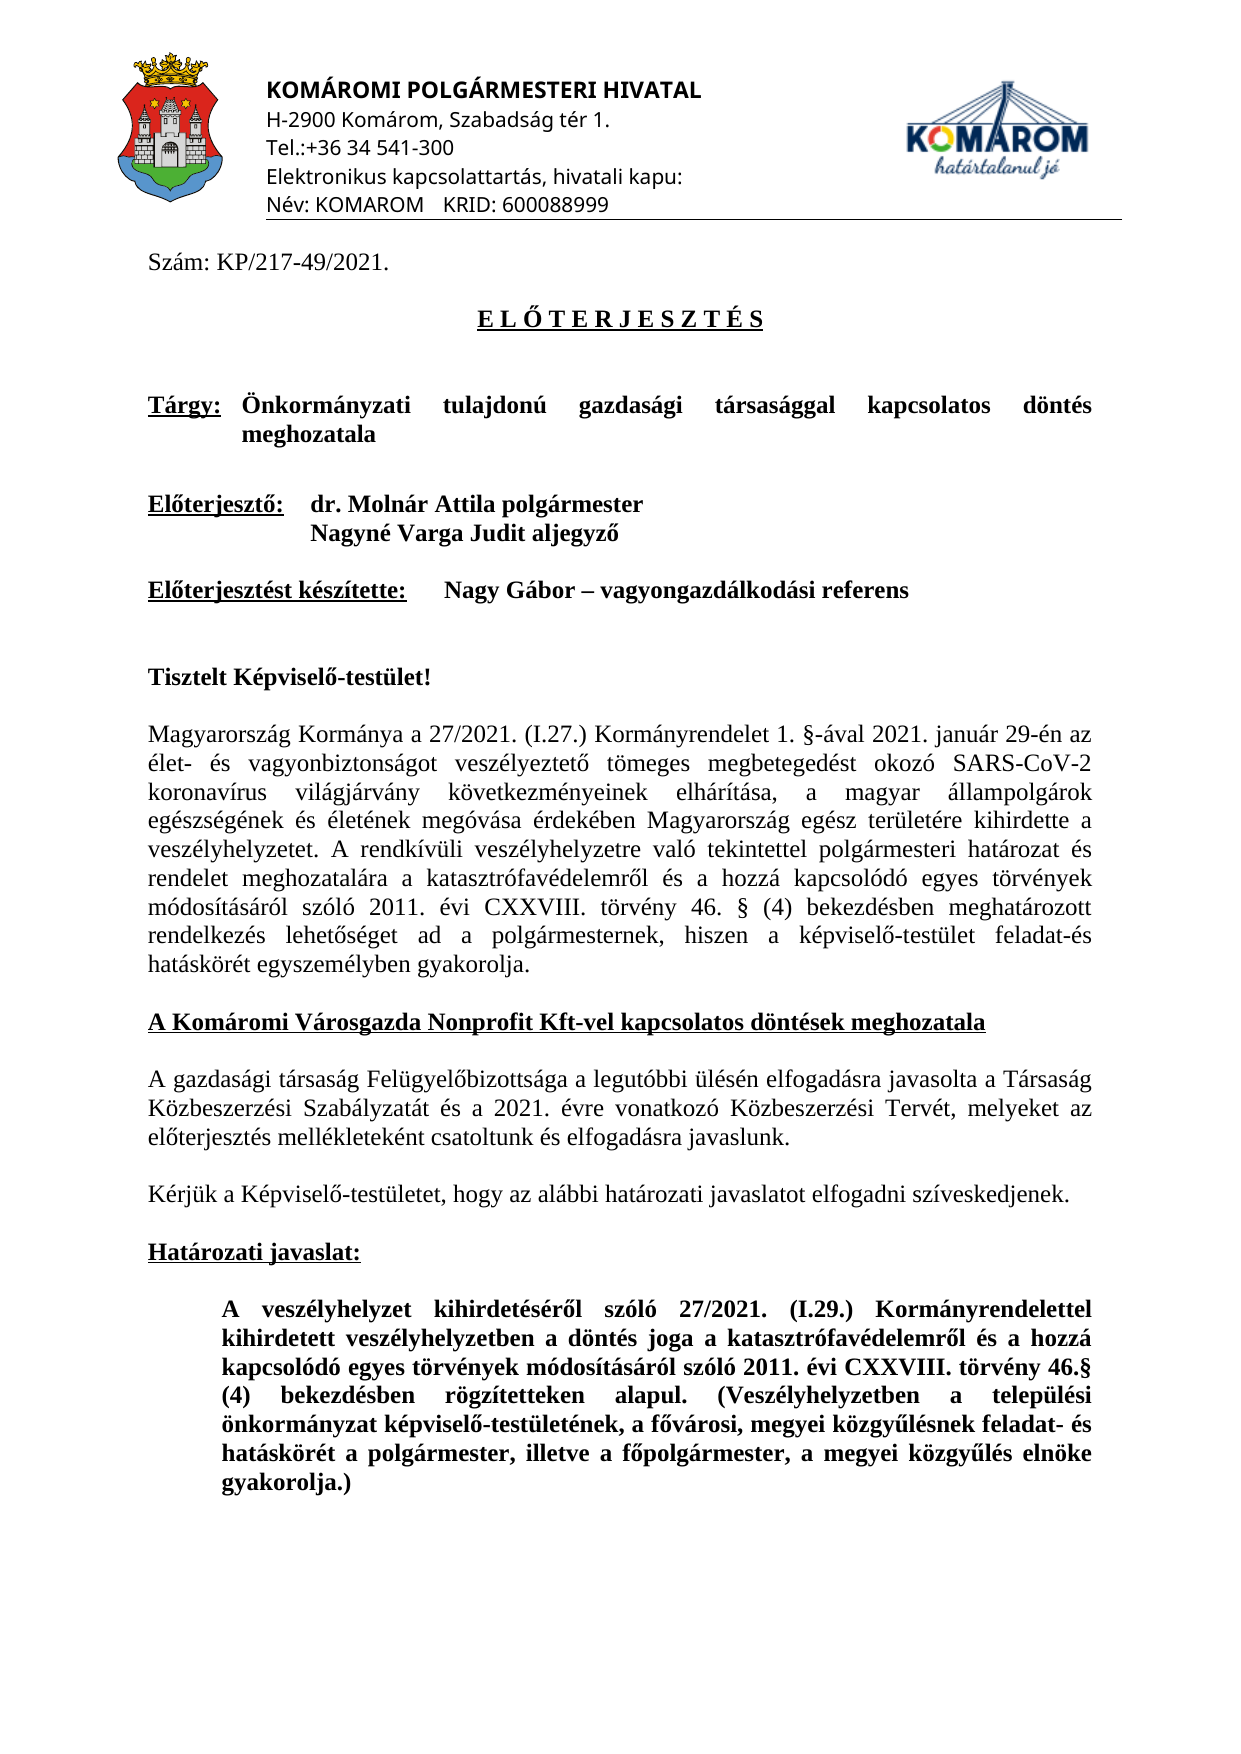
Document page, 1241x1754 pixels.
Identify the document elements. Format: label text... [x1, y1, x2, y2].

text Magyarország Kormánya a 27/2021. (I.27.) Kormányrendelet 1. §-ával 2021. január 29-én az élet- és vagyonbiztonságot veszélyeztető tömeges megbetegedést okozó SARS-CoV-2 koronavírus világjárvány következményeinek elhárítása, a magyar állampolgárok egészségének és életének megóvása érdekében Magyarország egész területére kihirdette a veszélyhelyzetet. A rendkívüli veszélyhelyzetre való tekintettel polgármesteri határozat és rendelet meghozatalára a katasztrófavédelemről és a hozzá kapcsolódó egyes törvények módosításáról szóló 2011. évi CXXVIII. törvény 46. § (4) bekezdésben meghatározott rendelkezés lehetőséget ad a polgármesternek, hiszen a képviselő-testület feladat-és hatáskörét egyszemélyben gyakorolja. [148, 719, 1093, 978]
text Kérjük a Képviselő-testületet, hogy az alábbi határozati javaslatot elfogadni szíveskedjenek. [148, 1179, 1093, 1208]
text E L Ő T E R J E S Z T É S [148, 304, 1093, 333]
text A veszélyhelyzet kihirdetéséről szóló 27/2021. (I.29.) Kormányrendelettel kihirdetett veszélyhelyzetben a döntés joga a katasztrófavédelemről és a hozzá kapcsolódó egyes törvények módosításáról szóló 2011. évi CXXVIII. törvény 46.§ (4) bekezdésben rögzítetteken alapul. (Veszélyhelyzetben a települési önkormányzat képviselő-testületének, a fővárosi, megyei közgyűlésnek feladat- és hatáskörét a polgármester, illetve a főpolgármester, a megyei közgyűlés elnöke gyakorolja.) [221, 1294, 1093, 1495]
text Nagyné Varga Judit aljegyző [148, 518, 1093, 547]
text Szám: KP/217-49/2021. [148, 247, 1093, 304]
text Tárgy: Önkormányzati tulajdonú gazdasági társasággal kapcsolatos döntés meghozatala [148, 390, 1093, 448]
text Előterjesztést készítette: Nagy Gábor – vagyongazdálkodási referens [148, 575, 1093, 604]
text Előterjesztő: dr. Molnár Attila polgármester [148, 489, 1093, 518]
text Határozati javaslat: [148, 1237, 1093, 1265]
picture [884, 73, 1109, 182]
text A gazdasági társaság Felügyelőbizottsága a legutóbbi ülésén elfogadásra javasolta a Társaság Közbeszerzési Szabályzatát és a 2021. évre vonatkozó Közbeszerzési Tervét, melyeket az előterjesztés mellékleteként csatoltunk és elfogadásra javaslunk. [148, 1064, 1093, 1150]
subtitle Tisztelt Képviselő-testület! [148, 662, 1093, 690]
text A Komáromi Városgazda Nonprofit Kft-vel kapcsolatos döntések meghozatala [148, 1007, 1093, 1035]
